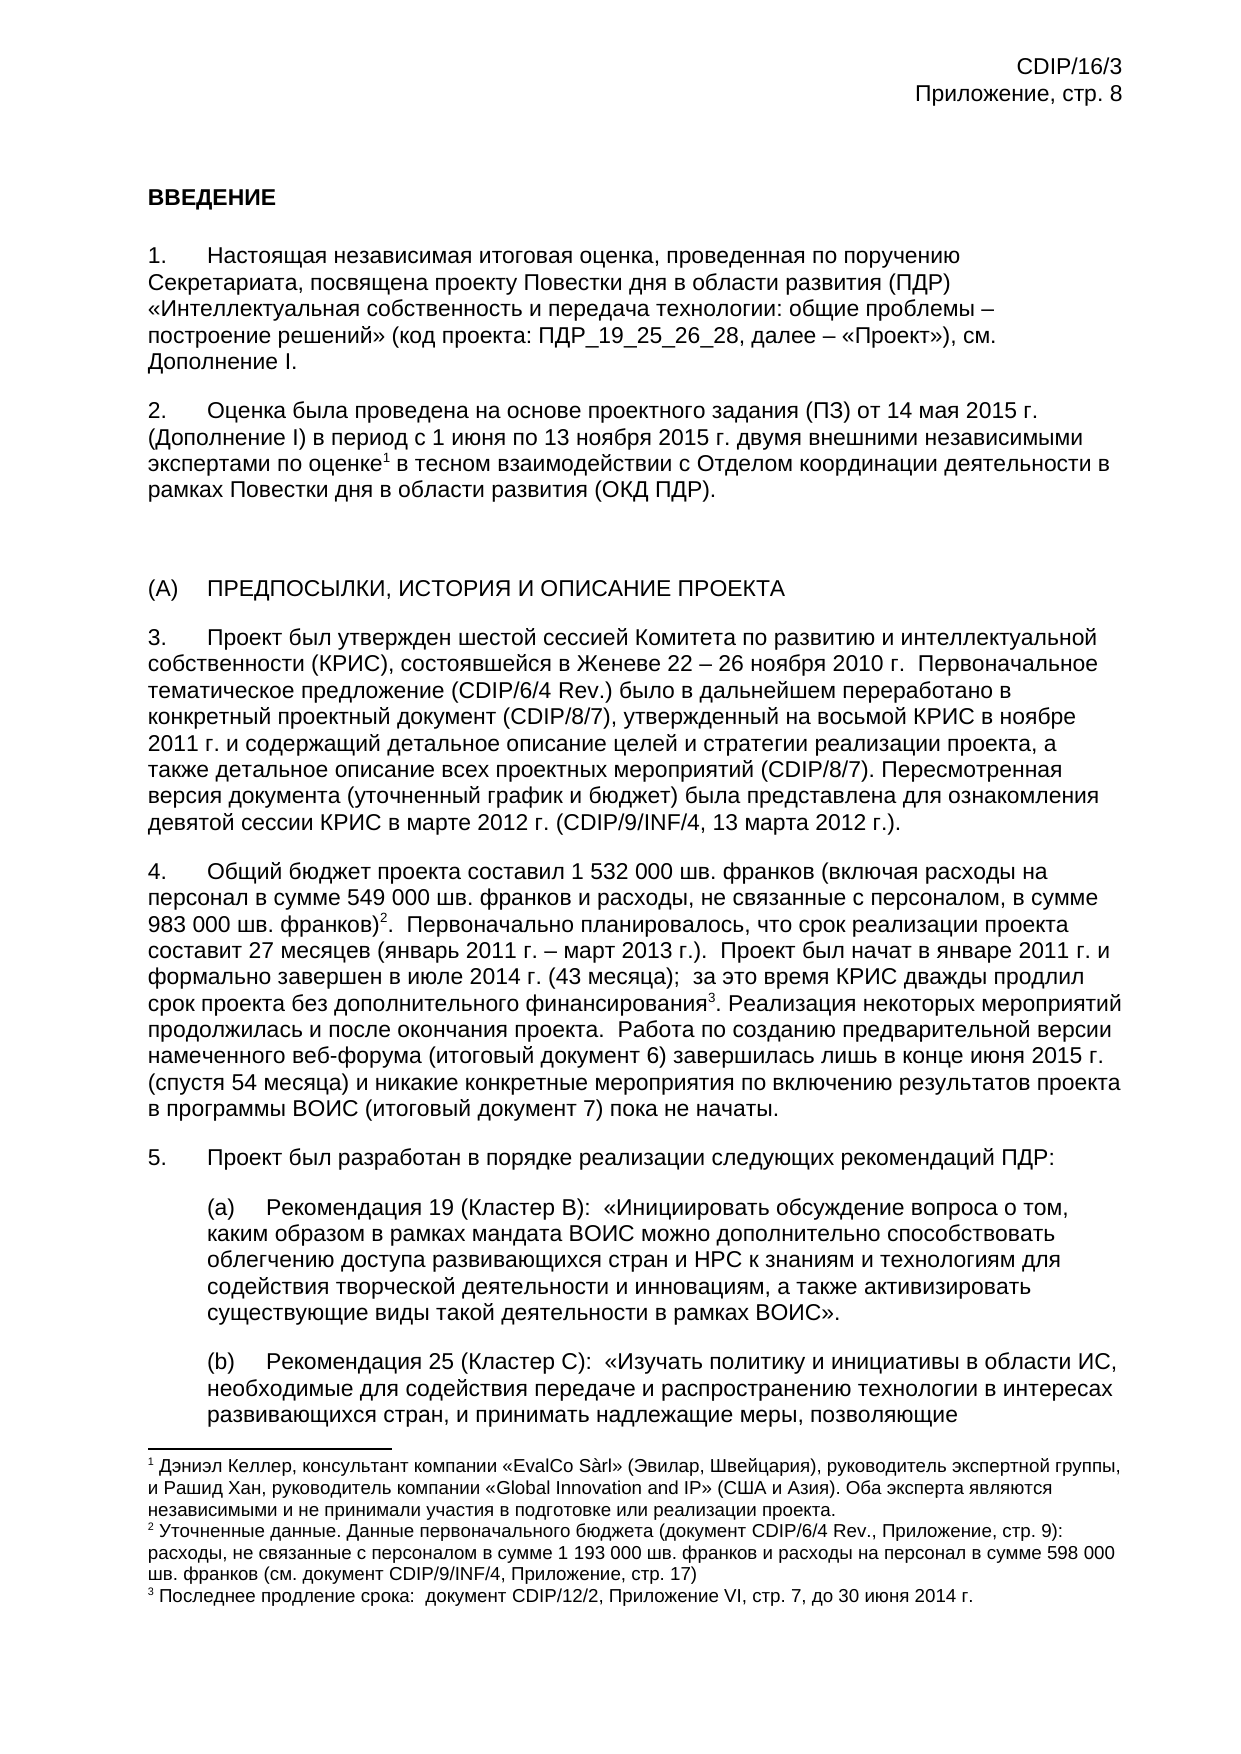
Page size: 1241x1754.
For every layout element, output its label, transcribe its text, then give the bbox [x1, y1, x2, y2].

text Проект был утвержден шестой сессией Комитета по развитию и интеллектуальной собственности (КРИС), состоявшейся в Женеве 22 – 26 ноября 2010 г. Первоначальное тематическое предложение (CDIP/6/4 Rev.) было в дальнейшем переработано в конкретный проектный документ (CDIP/8/7), утвержденный на восьмой КРИС в ноябре 2011 г. и содержащий детальное описание целей и стратегии реализации проекта, а также детальное описание всех проектных мероприятий (CDIP/8/7). Пересмотренная версия документа (уточненный график и бюджет) была представлена для ознакомления девятой сессии КРИС в марте 2012 г. (CDIP/9/INF/4, 13 марта 2012 г.). [148, 624, 1122, 835]
text Настоящая независимая итоговая оценка, проведенная по поручению Секретариата, посвящена проекту Повестки дня в области развития (ПДР) «Интеллектуальная собственность и передача технологии: общие проблемы – построение решений» (код проекта: ПДР_19_25_26_28, далее – «Проект»), см. Дополнение I. [148, 242, 1122, 374]
list Рекомендация 19 (Кластер B): «Инициировать обсуждение вопроса о том, каким образом в рамках мандата ВОИС можно дополнительно способствовать облегчению доступа развивающихся стран и НРС к знаниям и технологиям для содействия творческой деятельности и инновациям, а также активизировать существующие виды такой деятельности в рамках ВОИС». [207, 1193, 1122, 1325]
subtitle введение [148, 183, 1122, 210]
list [207, 1348, 1122, 1427]
text Оценка была проведена на основе проектного задания (ПЗ) от 14 мая 2015 г. (Дополнение I) в период с 1 июня по 13 ноября 2015 г. двумя внешними независимыми экспертами по оценке в тесном взаимодействии с Отделом координации деятельности в рамках Повестки дня в области развития (ОКД ПДР). [148, 397, 1122, 503]
text Общий бюджет проекта составил 1 532 000 шв. франков (включая расходы на персонал в сумме 549 000 шв. франков и расходы, не связанные с персоналом, в сумме 983 000 шв. франков). Первоначально планировалось, что срок реализации проекта составит 27 месяцев (январь 2011 г. – март 2013 г.). Проект был начат в январе 2011 г. и формально завершен в июле 2014 г. (43 месяца); за это время КРИС дважды продлил срок проекта без дополнительного финансирования. Реализация некоторых мероприятий продолжилась и после окончания проекта. Работа по созданию предварительной версии намеченного веб-форума (итоговый документ 6) завершилась лишь в конце июня 2015 г. (спустя 54 месяца) и никакие конкретные мероприятия по включению результатов проекта в программы ВОИС (итоговый документ 7) пока не начаты. [148, 858, 1122, 1121]
text Проект был разработан в порядке реализации следующих рекомендаций ПДР: [148, 1144, 1122, 1171]
subtitle (a) предпосылки, история и описание ПРОЕКТа [148, 575, 1122, 601]
